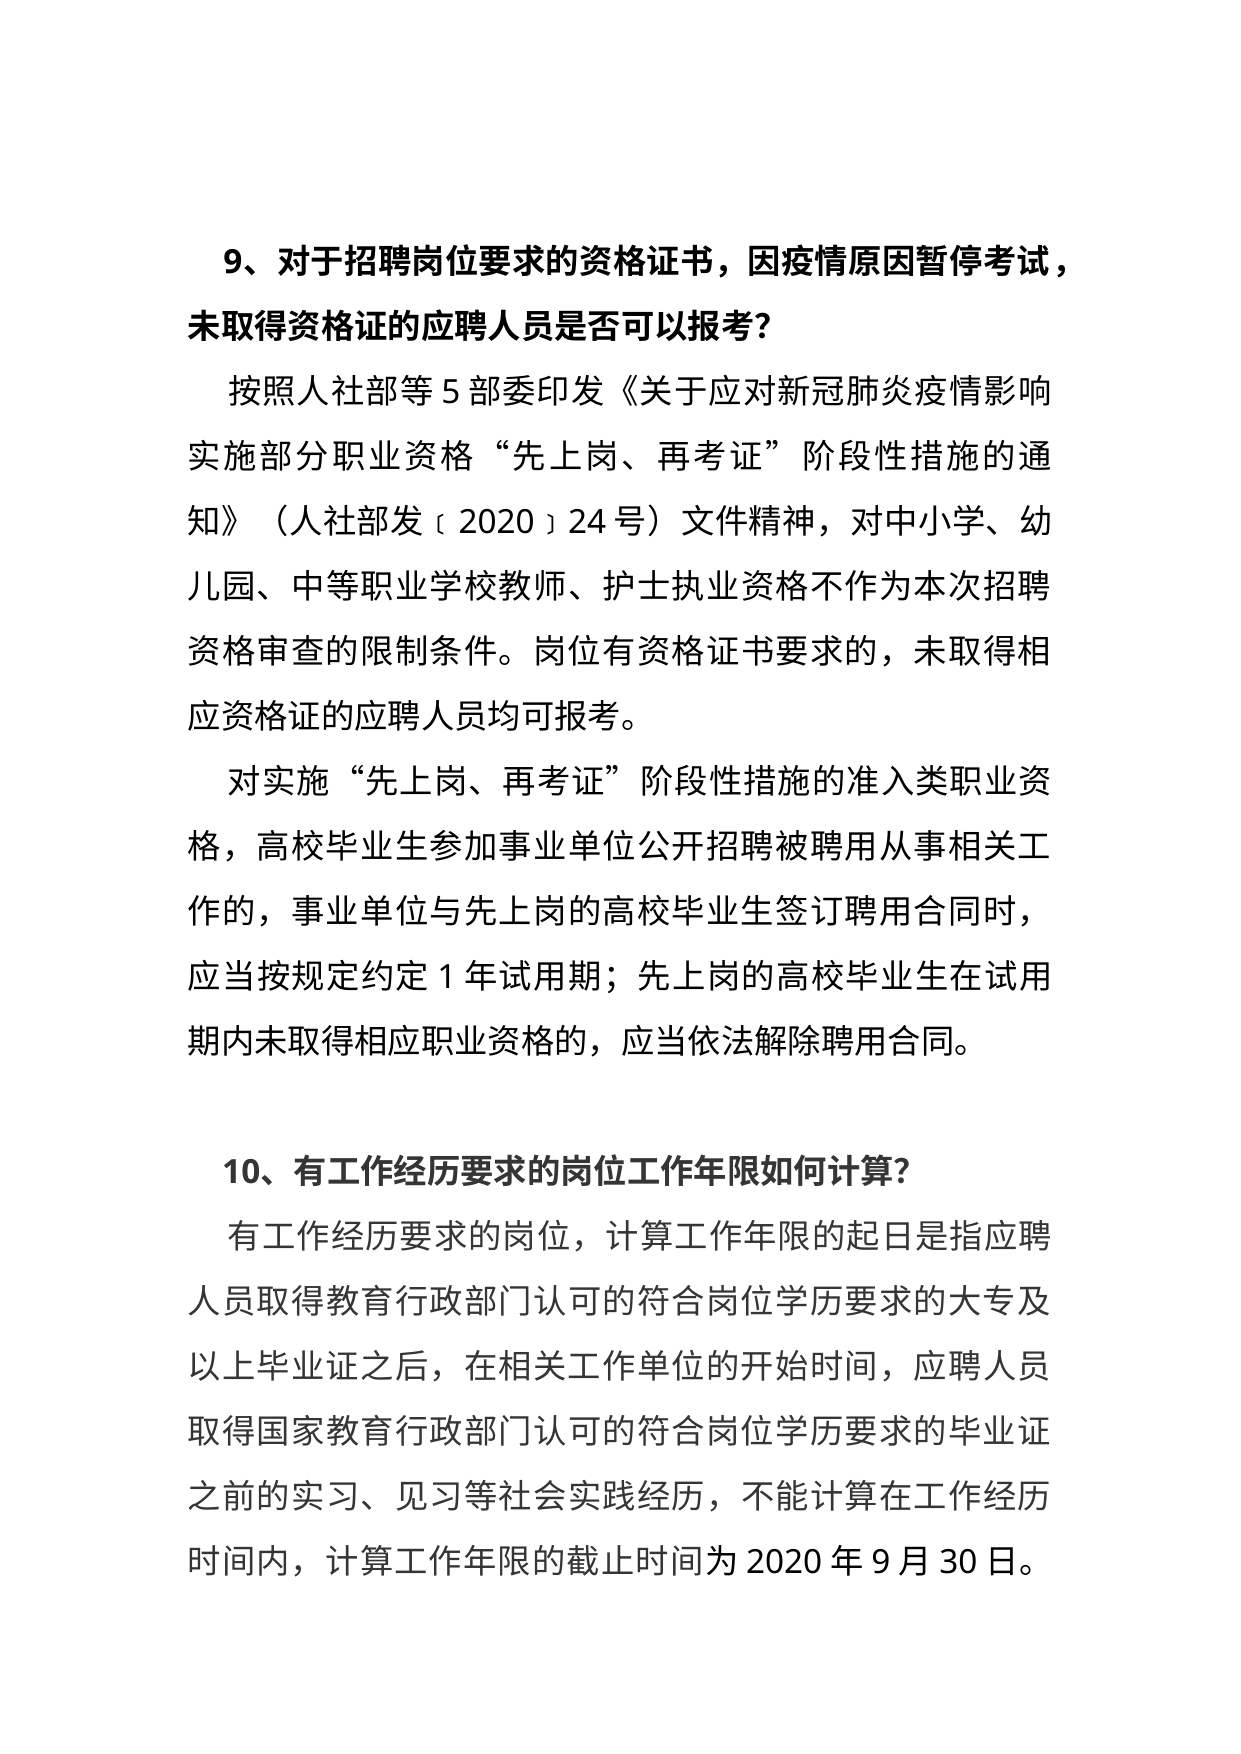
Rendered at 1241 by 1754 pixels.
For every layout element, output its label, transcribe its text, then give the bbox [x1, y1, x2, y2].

text 对实施“先上岗、再考证”阶段性措施的准入类职业资格，高校毕业生参加事业单位公开招聘被聘用从事相关工作的，事业单位与先上岗的高校毕业生签订聘用合同时，应当按规定约定1年试用期；先上岗的高校毕业生在试用期内未取得相应职业资格的，应当依法解除聘用合同。 [187, 747, 1053, 1072]
text 按照人社部等5部委印发《关于应对新冠肺炎疫情影响实施部分职业资格“先上岗、再考证”阶段性措施的通知》（人社部发﹝2020﹞24号）文件精神，对中小学、幼儿园、中等职业学校教师、护士执业资格不作为本次招聘资格审查的限制条件。岗位有资格证书要求的，未取得相应资格证的应聘人员均可报考。 [187, 357, 1053, 747]
text 10、有工作经历要求的岗位工作年限如何计算？ [187, 1137, 1053, 1202]
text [187, 1202, 1053, 1592]
text 9、对于招聘岗位要求的资格证书，因疫情原因暂停考试，未取得资格证的应聘人员是否可以报考？ [187, 227, 1053, 357]
